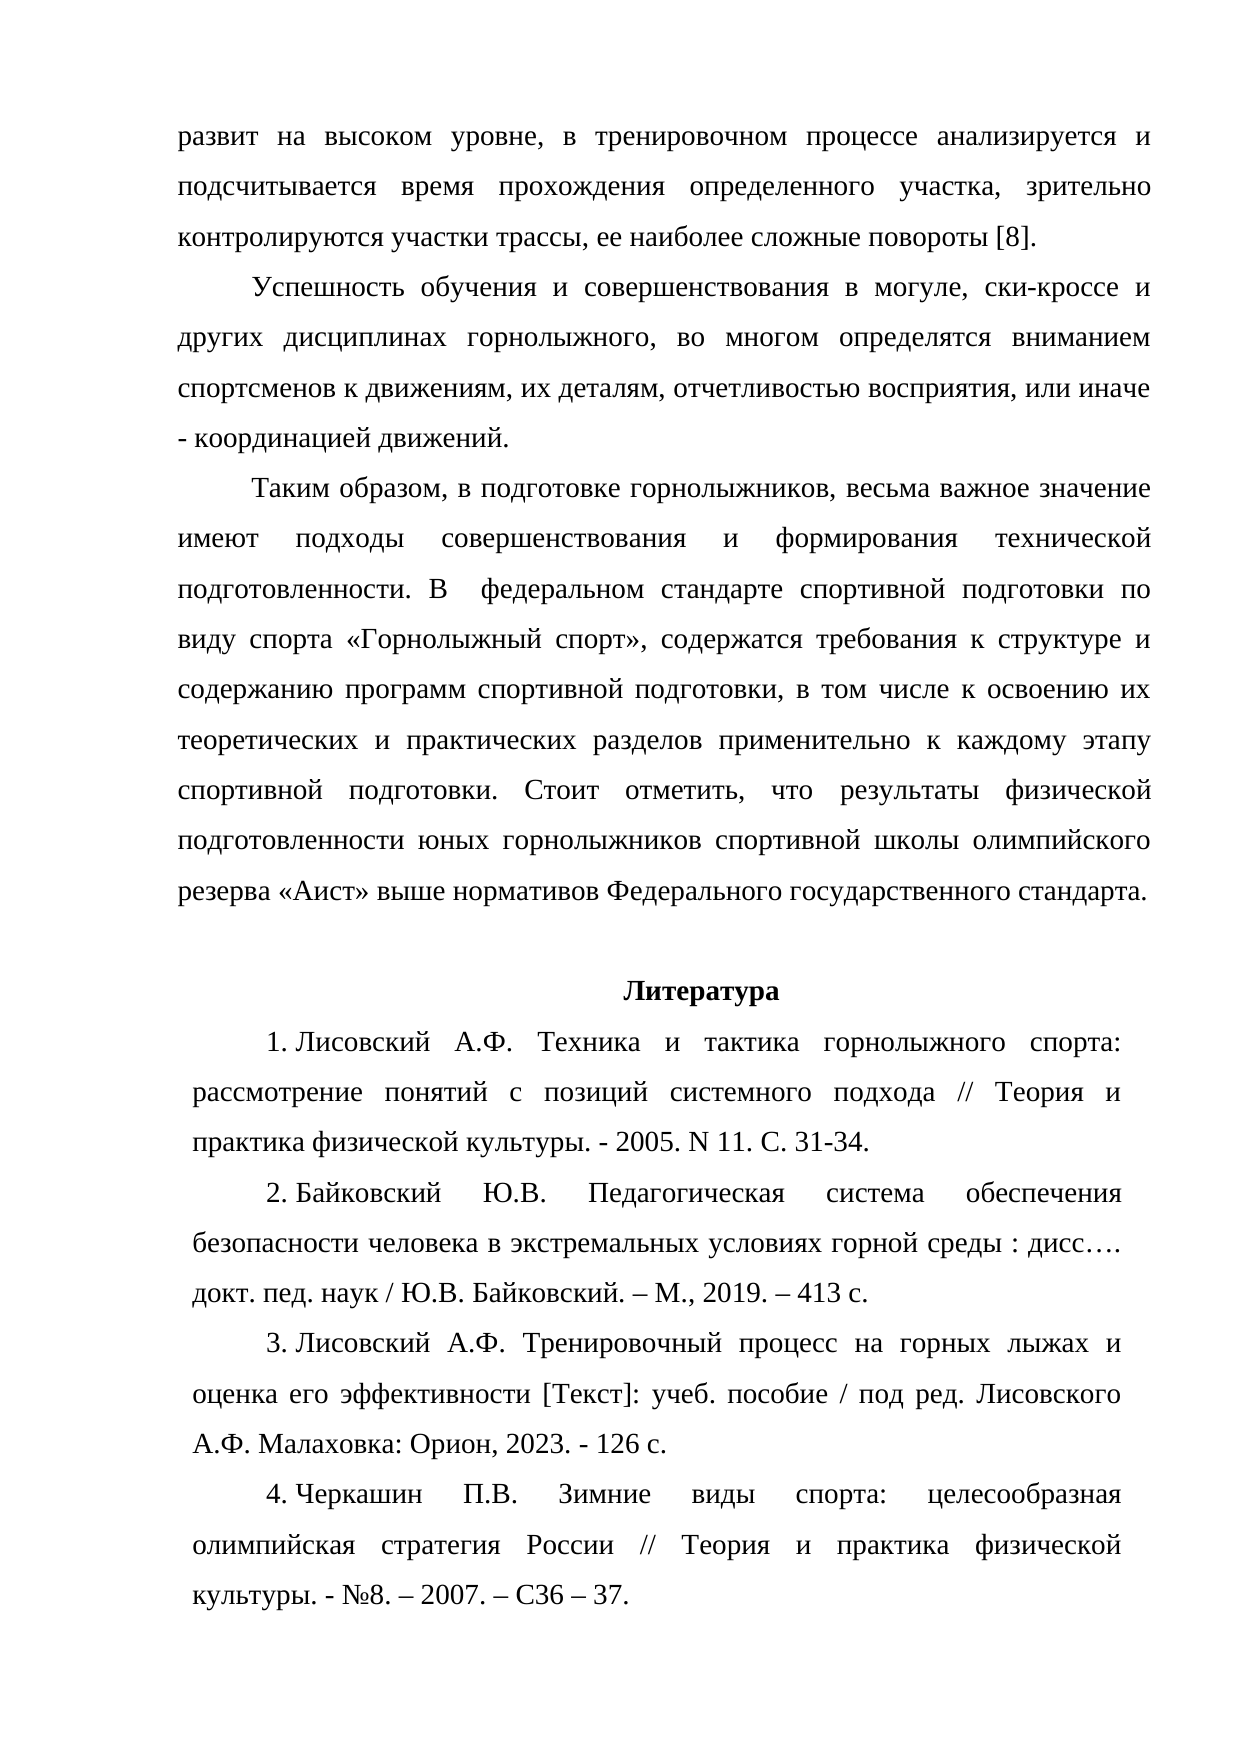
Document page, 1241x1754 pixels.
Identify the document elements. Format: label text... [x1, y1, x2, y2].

text Литература [177, 973, 1152, 1007]
list Лисовский А.Ф. Тренировочный процесс на горных лыжах и оценка его эффективности [Текст]: учеб. пособие / под ред. Лисовского А.Ф. Малаховка: Орион, 2023. - 126 с. [192, 1326, 1122, 1460]
text Успешность обучения и совершенствования в могуле, ски-кроссе и других дисциплинах горнолыжного, во многом определятся вниманием спортсменов к движениям, их деталям, отчетливостью восприятия, или иначе - координацией движений. [177, 269, 1152, 453]
list Черкашин П.В. Зимние виды спорта: целесообразная олимпийская стратегия России // Теория и практика физической культуры. - №8. – 2007. – С36 – 37. [192, 1477, 1122, 1611]
list Лисовский А.Ф. Техника и тактика горнолыжного спорта: рассмотрение понятий с позиций системного подхода // Теория и практика физической культуры. - 2005. N 11. C. 31-34. [192, 1024, 1122, 1158]
text Таким образом, в подготовке горнолыжников, весьма важное значение имеют подходы совершенствования и формирования технической подготовленности. В федеральном стандарте спортивной подготовки по виду спорта «Горнолыжный спорт», содержатся требования к структуре и содержанию программ спортивной подготовки, в том числе к освоению их теоретических и практических разделов применительно к каждому этапу спортивной подготовки. Стоит отметить, что результаты физической подготовленности юных горнолыжников спортивной школы олимпийского резерва «Аист» выше нормативов Федерального государственного стандарта. [177, 470, 1152, 906]
list Байковский Ю.В. Педагогическая система обеспечения безопасности человека в экстремальных условиях горной среды : дисс…. докт. пед. наук / Ю.В. Байковский. – М., 2019. – 413 с. [192, 1175, 1122, 1309]
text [177, 118, 1152, 252]
